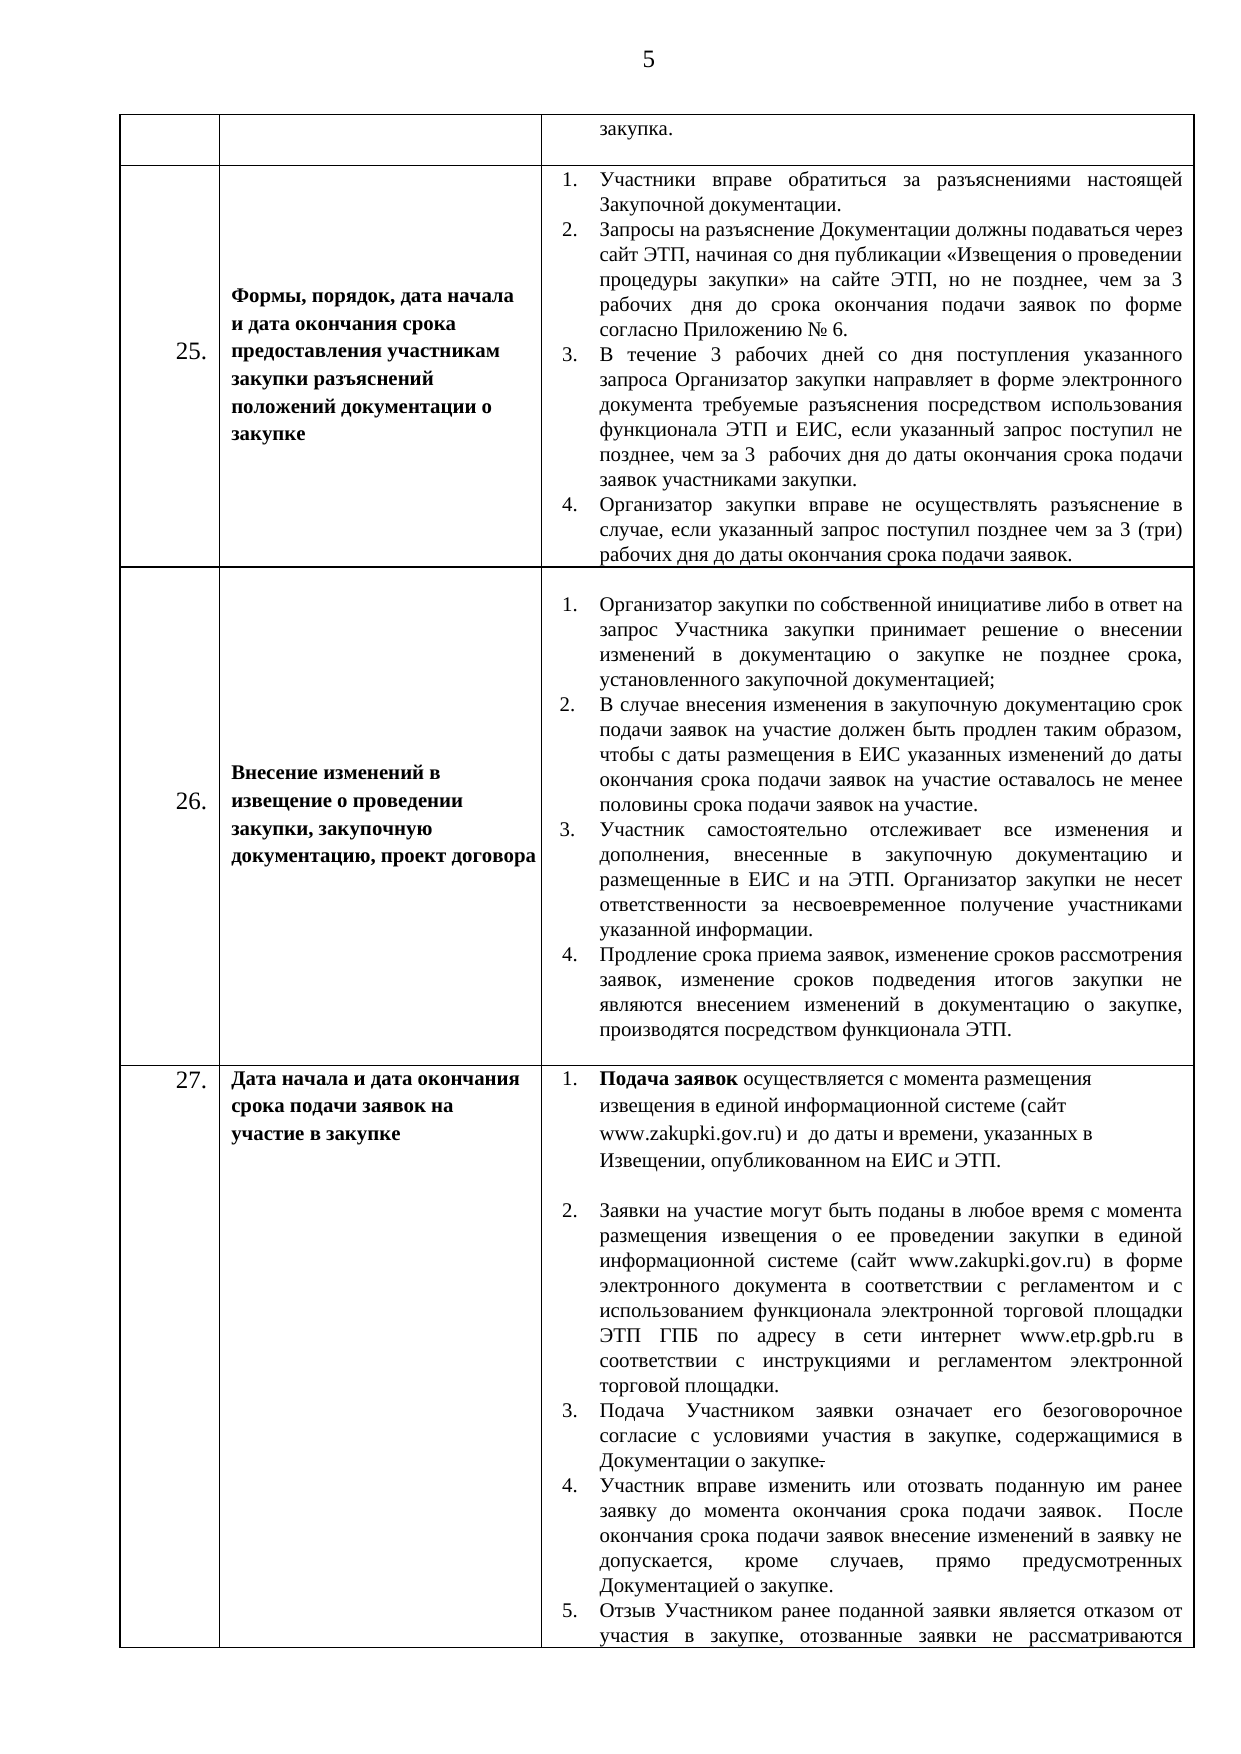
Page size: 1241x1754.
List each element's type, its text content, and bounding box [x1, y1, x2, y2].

table_cell Формы, порядок, дата начала и дата окончания срока предоставления участникам закупки разъяснений положений документации о закупке [220, 166, 541, 566]
table_cell Организатор закупки по собственной инициативе либо в ответ на запрос Участника закупки принимает решение о внесении изменений в документацию о закупке не позднее срока, установленного закупочной документацией; В случае внесения изменения в закупочную документацию срок подачи заявок на участие должен быть продлен таким образом, чтобы с даты размещения в ЕИС указанных изменений до даты окончания срока подачи заявок на участие оставалось не менее половины срока подачи заявок на участие. Участник самостоятельно отслеживает все изменения и дополнения, внесенные в закупочную документацию и размещенные в ЕИС и на ЭТП. Организатор закупки не несет ответственности за несвоевременное получение участниками указанной информации. Продление срока приема заявок, изменение сроков рассмотрения заявок, изменение сроков подведения итогов закупки не являются внесением изменений в документацию о закупке, производятся посредством функционала ЭТП. [542, 568, 1193, 1064]
table_cell [121, 1066, 219, 1647]
table_cell [121, 115, 219, 165]
table_cell [121, 166, 219, 566]
table_cell Внесение изменений в извещение о проведении закупки, закупочную документацию, проект договора [220, 568, 541, 1064]
table_cell [121, 568, 219, 1064]
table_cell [542, 1066, 1193, 1647]
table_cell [542, 115, 1193, 165]
table_cell Участники вправе обратиться за разъяснениями настоящей Закупочной документации. Запросы на разъяснение Документации должны подаваться через сайт ЭТП, начиная со дня публикации «Извещения о проведении процедуры закупки» на сайте ЭТП, но не позднее, чем за 3 рабочих дня до срока окончания подачи заявок по форме согласно Приложению № 6. В течение 3 рабочих дней со дня поступления указанного запроса Организатор закупки направляет в форме электронного документа требуемые разъяснения посредством использования функционала ЭТП и ЕИС, если указанный запрос поступил не позднее, чем за 3 рабочих дня до даты окончания срока подачи заявок участниками закупки. Организатор закупки вправе не осуществлять разъяснение в случае, если указанный запрос поступил позднее чем за 3 (три) рабочих дня до даты окончания срока подачи заявок. [542, 166, 1193, 566]
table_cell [220, 1066, 541, 1647]
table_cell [220, 115, 541, 165]
